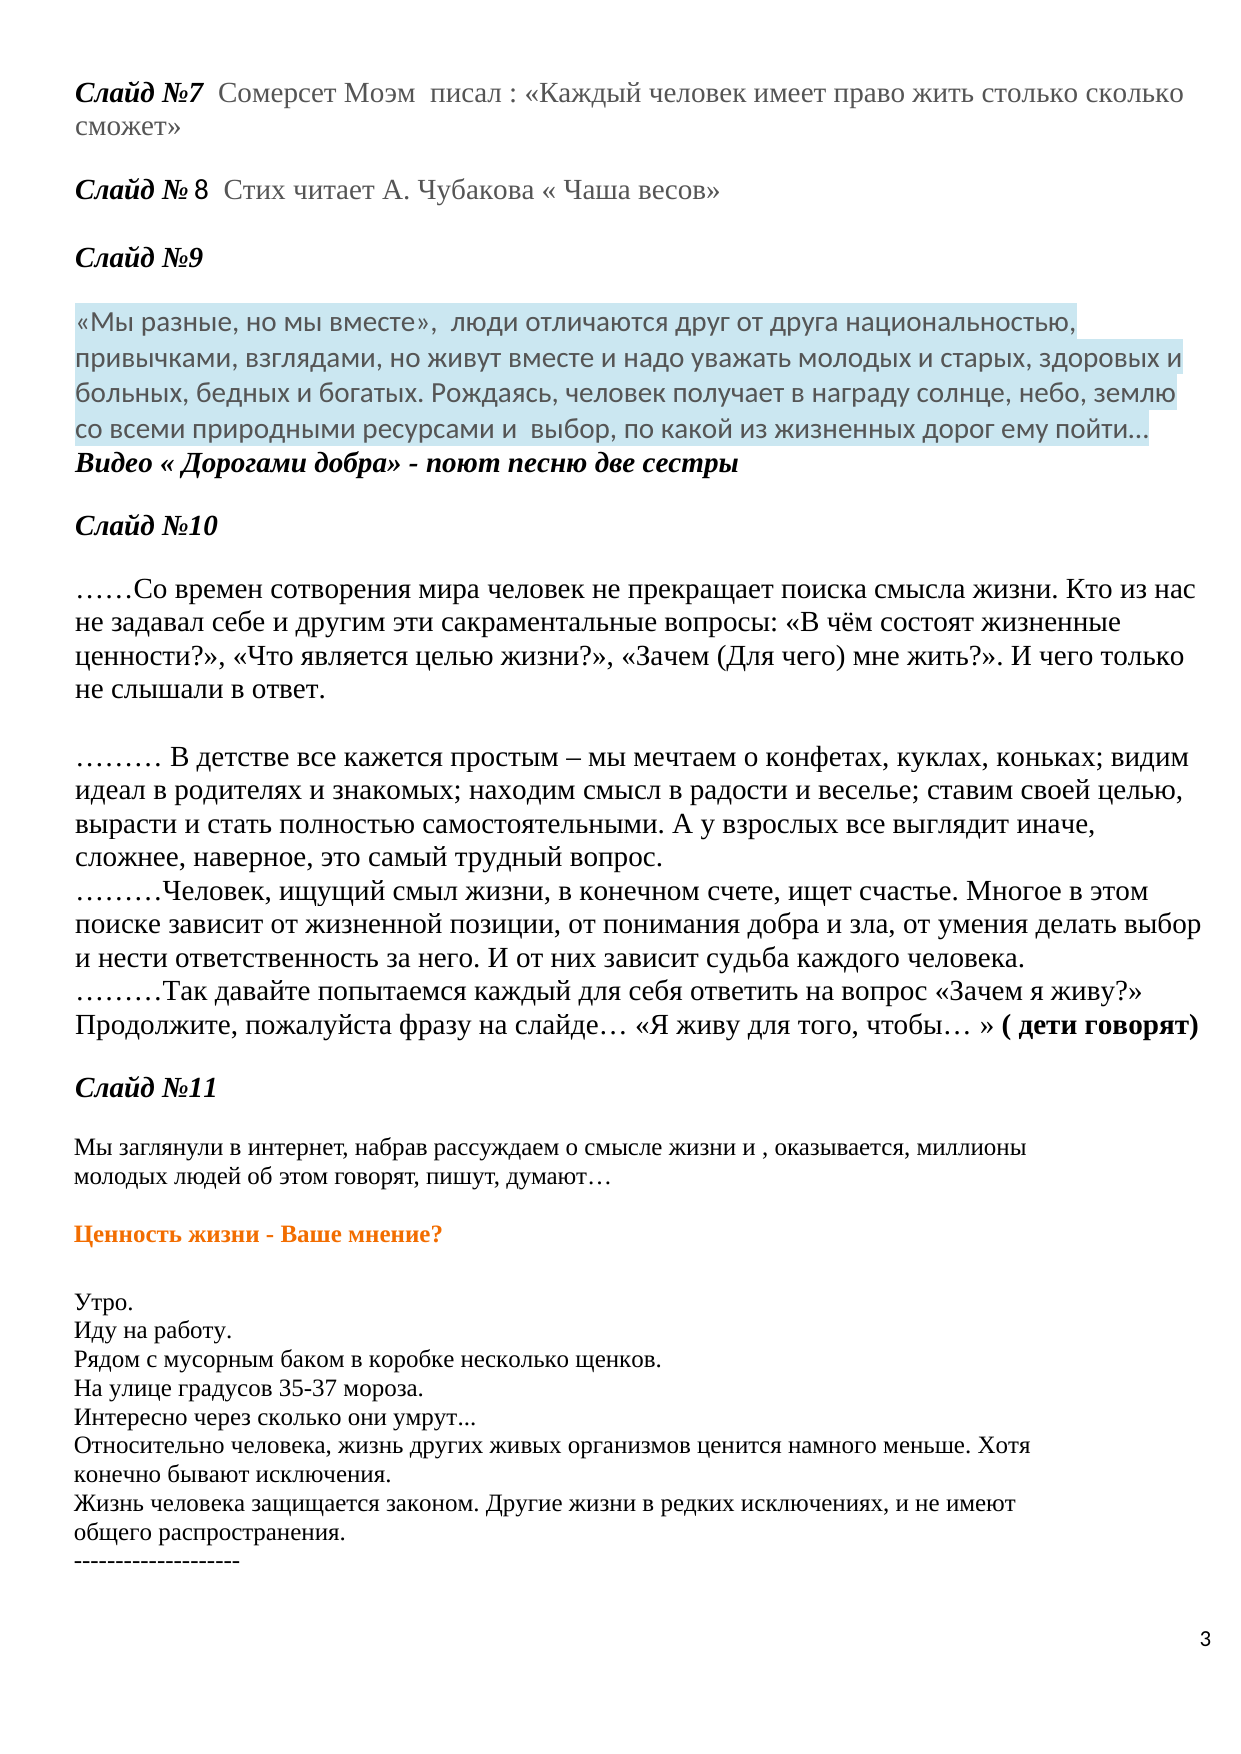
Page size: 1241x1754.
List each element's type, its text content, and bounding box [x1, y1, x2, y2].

text «Мы разные, но мы вместе», люди отличаются друг от друга национальностью, привычками, взглядами, но живут вместе и надо уважать молодых и старых, здоровых и больных, бедных и богатых. Рождаясь, человек получает в награду солнце, небо, землю со всеми природными ресурсами и выбор, по какой из жизненных дорог ему пойти… Видео « Дорогами добра» - поют песню две сестры [75, 303, 1211, 479]
text Слайд №10 [75, 508, 1211, 542]
text Слайд № 8 Стих читает А. Чубакова « Чаша весов» Слайд №9 [75, 171, 1211, 274]
text Слайд №7 Сомерсет Моэм писал : «Каждый человек имеет право жить столько сколько сможет» [75, 75, 1211, 142]
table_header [74, 1133, 1074, 1602]
text ……Со времен сотворения мира человек не прекращает поиска смысла жизни. Кто из нас не задавал себе и другим эти сакраментальные вопросы: «В чём состоят жизненные ценности?», «Что является целью жизни?», «Зачем (Для чего) мне жить?». И чего только не слышали в ответ. ……… В детстве все кажется простым – мы мечтаем о конфетах, куклах, коньках; видим идеал в родителях и знакомых; находим смысл в радости и веселье; ставим своей целью, вырасти и стать полностью самостоятельными. А у взрослых все выглядит иначе, сложнее, наверное, это самый трудный вопрос. ………Человек, ищущий смыл жизни, в конечном счете, ищет счастье. Многое в этом поиске зависит от жизненной позиции, от понимания добра и зла, от умения делать выбор и нести ответственность за него. И от них зависит судьба каждого человека. ………Так давайте попытаемся каждый для себя ответить на вопрос «Зачем я живу?» Продолжите, пожалуйста фразу на слайде… «Я живу для того, чтобы… » ( дети говорят) [75, 571, 1211, 1041]
text Слайд №11 [75, 1070, 1211, 1103]
